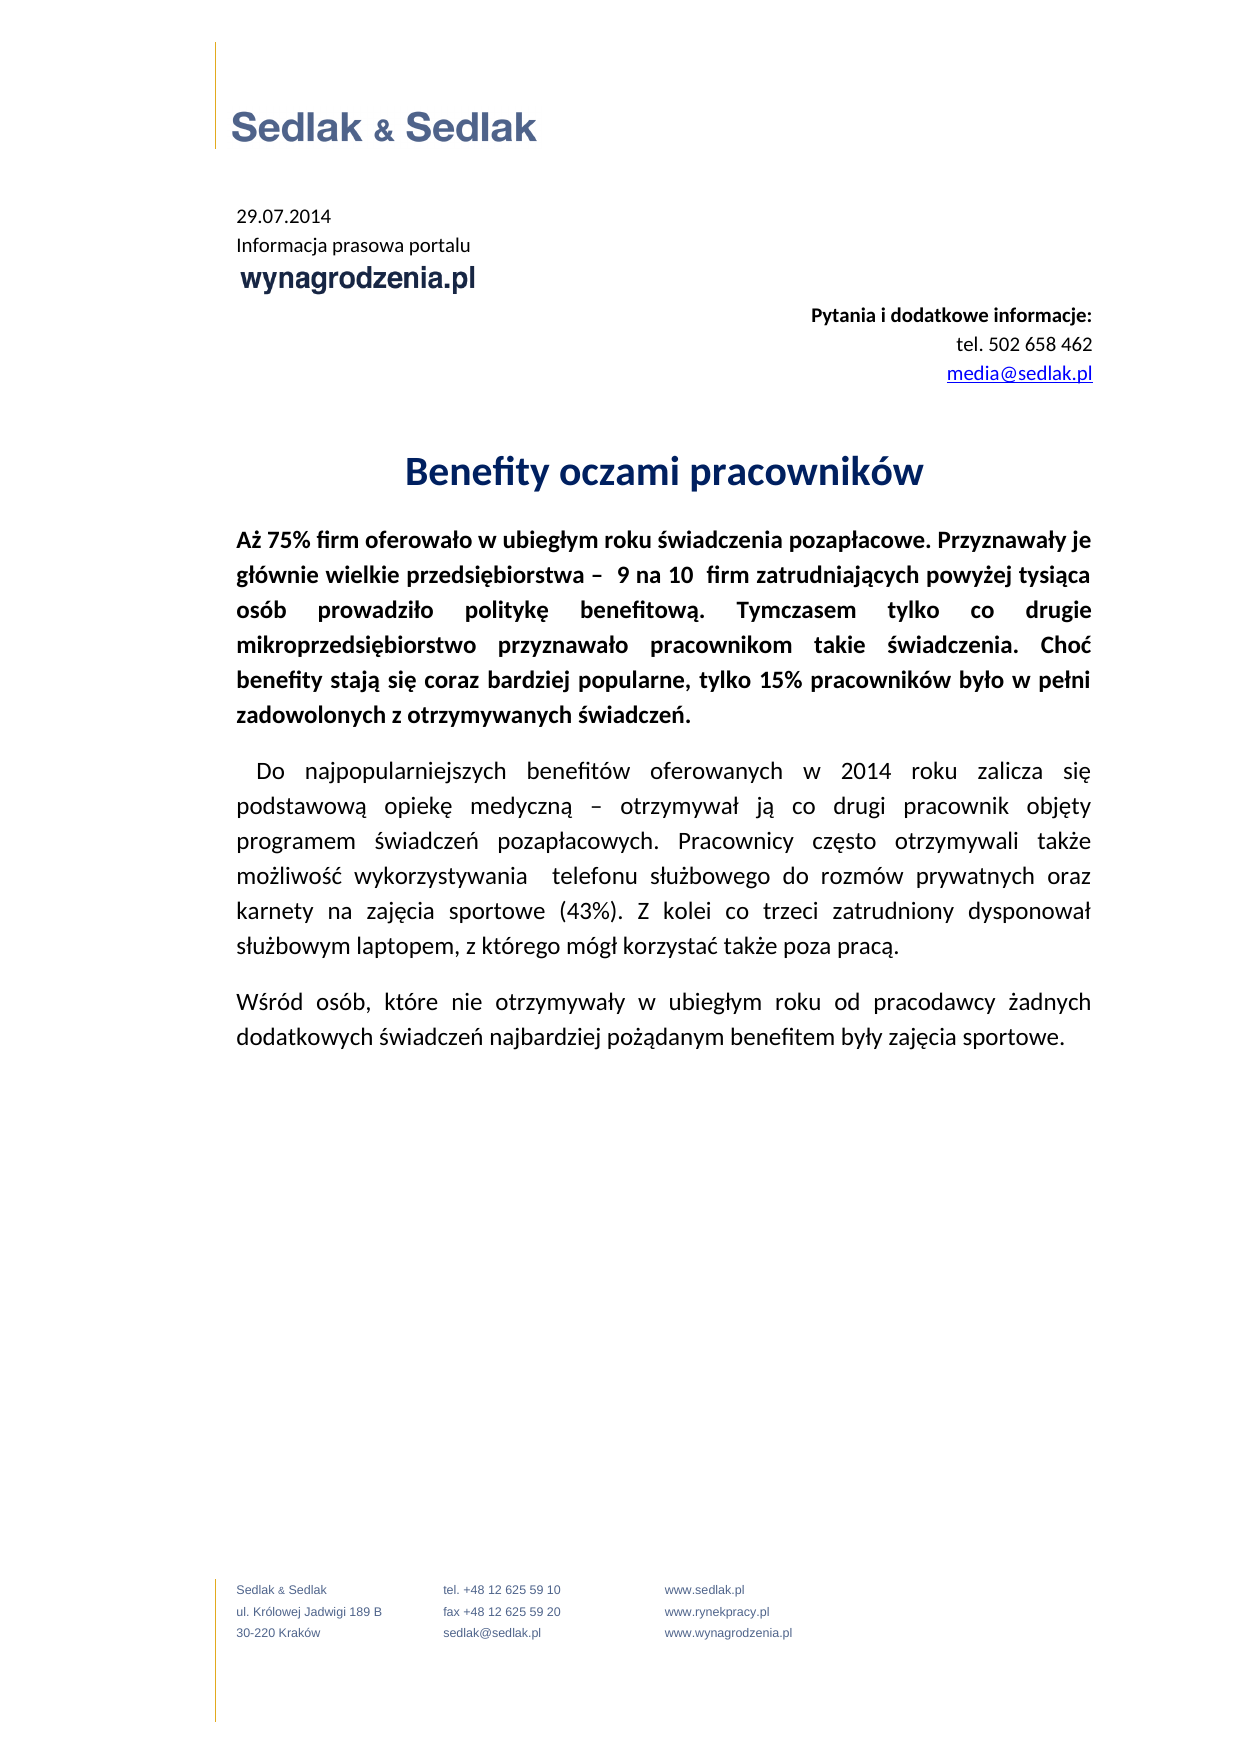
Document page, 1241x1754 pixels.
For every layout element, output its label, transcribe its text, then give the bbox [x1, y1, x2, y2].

text media@sedlak.pl [236, 360, 1092, 386]
text tel. 502 658 462 [236, 331, 1092, 357]
picture [236, 261, 477, 298]
text Pytania i dodatkowe informacje: [236, 302, 1092, 327]
text Wśród osób, które nie otrzymywały w ubiegłym roku od pracodawcy żadnych dodatkowych świadczeń najbardziej pożądanym benefitem były zajęcia sportowe. [236, 986, 1092, 1052]
subtitle 29.07.2014 [236, 203, 1092, 228]
text Benefity oczami pracowników [236, 445, 1092, 496]
picture [226, 106, 542, 149]
text Do najpopularniejszych benefitów oferowanych w 2014 roku zalicza się podstawową opiekę medyczną – otrzymywał ją co drugi pracownik objęty programem świadczeń pozapłacowych. Pracownicy często otrzymywali także możliwość wykorzystywania telefonu służbowego do rozmów prywatnych oraz karnety na zajęcia sportowe (43%). Z kolei co trzeci zatrudniony dysponował służbowym laptopem, z którego mógł korzystać także poza pracą. [236, 756, 1092, 961]
text Aż 75% firm oferowało w ubiegłym roku świadczenia pozapłacowe. Przyznawały je głównie wielkie przedsiębiorstwa – 9 na 10 firm zatrudniających powyżej tysiąca osób prowadziło politykę benefitową. Tymczasem tylko co drugie mikroprzedsiębiorstwo przyznawało pracownikom takie świadczenia. Choć benefity stają się coraz bardziej popularne, tylko 15% pracowników było w pełni zadowolonych z otrzymywanych świadczeń. [236, 525, 1092, 730]
subtitle Informacja prasowa portalu [236, 232, 1092, 258]
